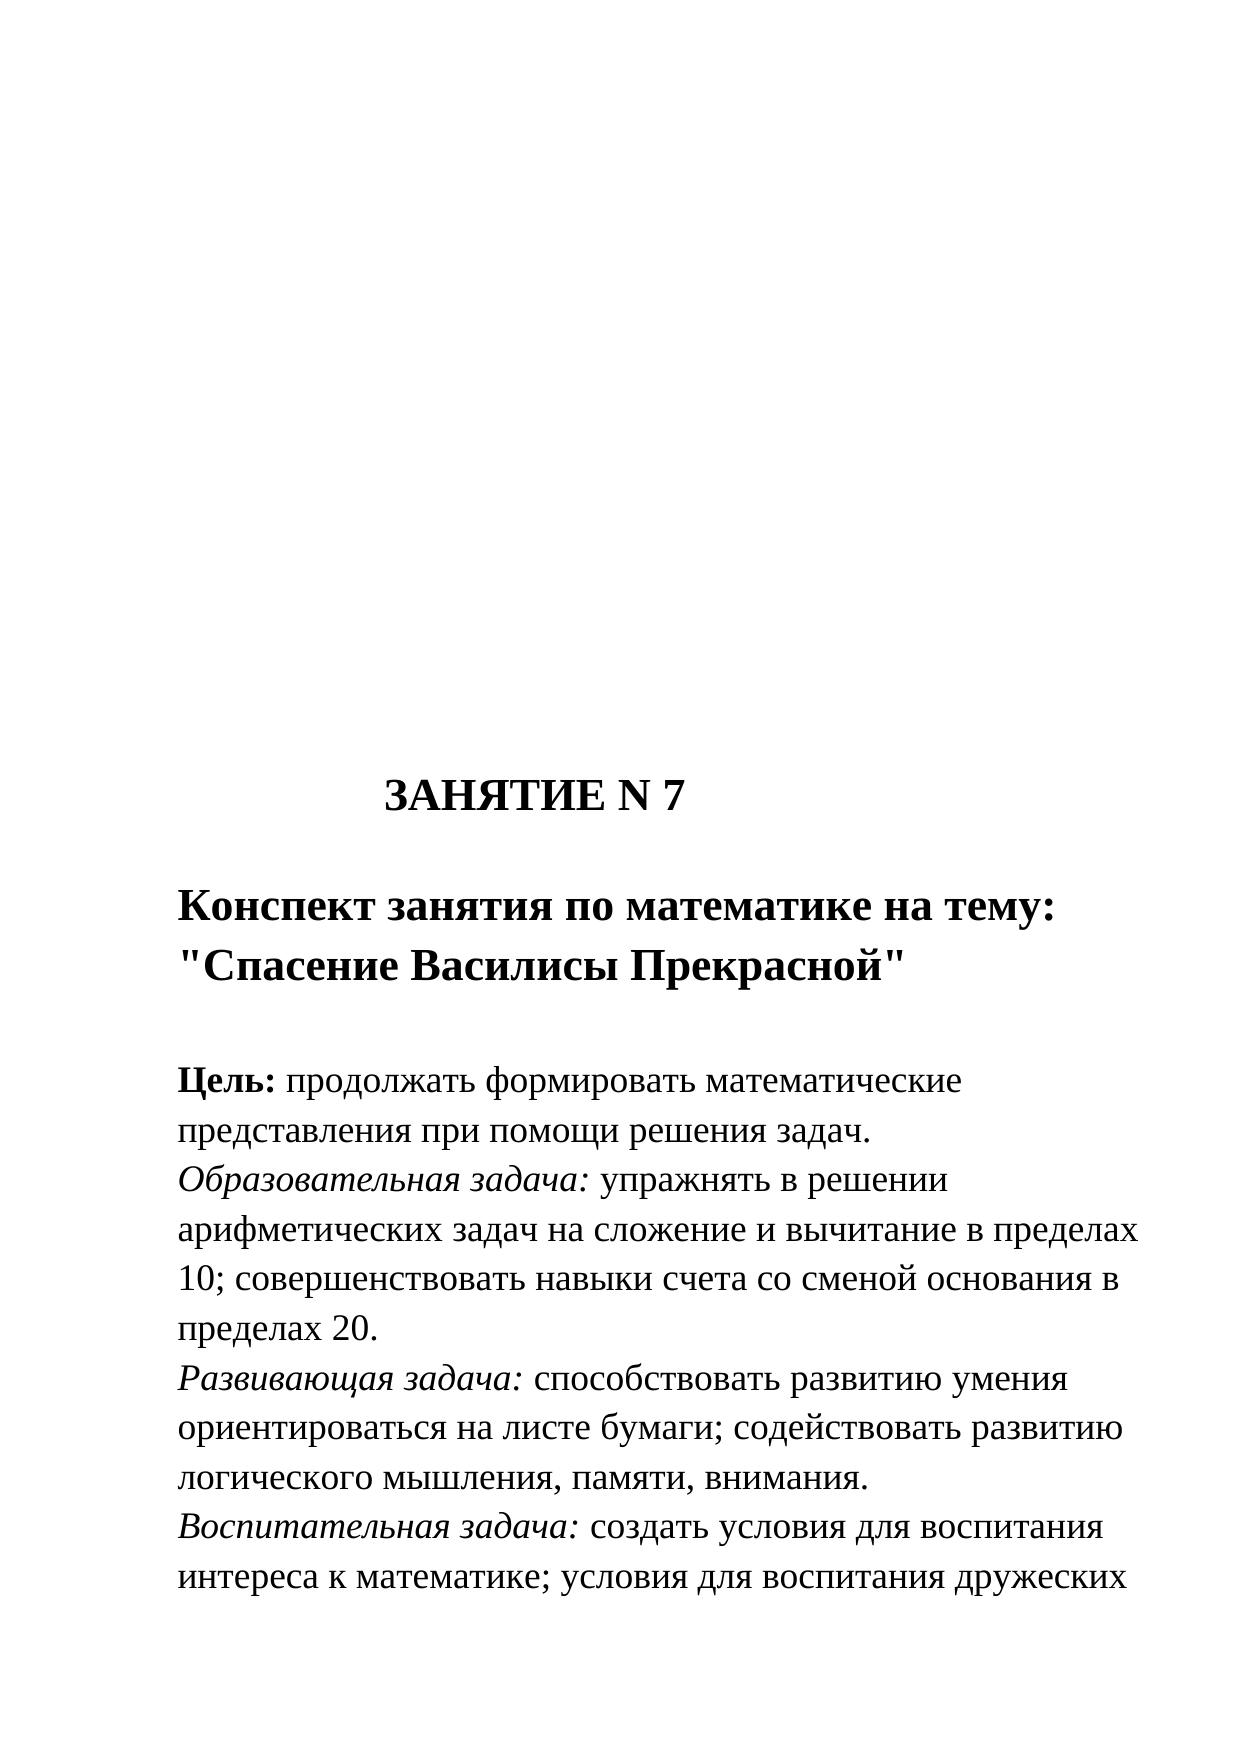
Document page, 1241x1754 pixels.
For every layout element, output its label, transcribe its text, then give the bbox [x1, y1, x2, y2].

text ЗАНЯТИЕ N 7 [177, 767, 1152, 852]
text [177, 877, 1152, 1596]
